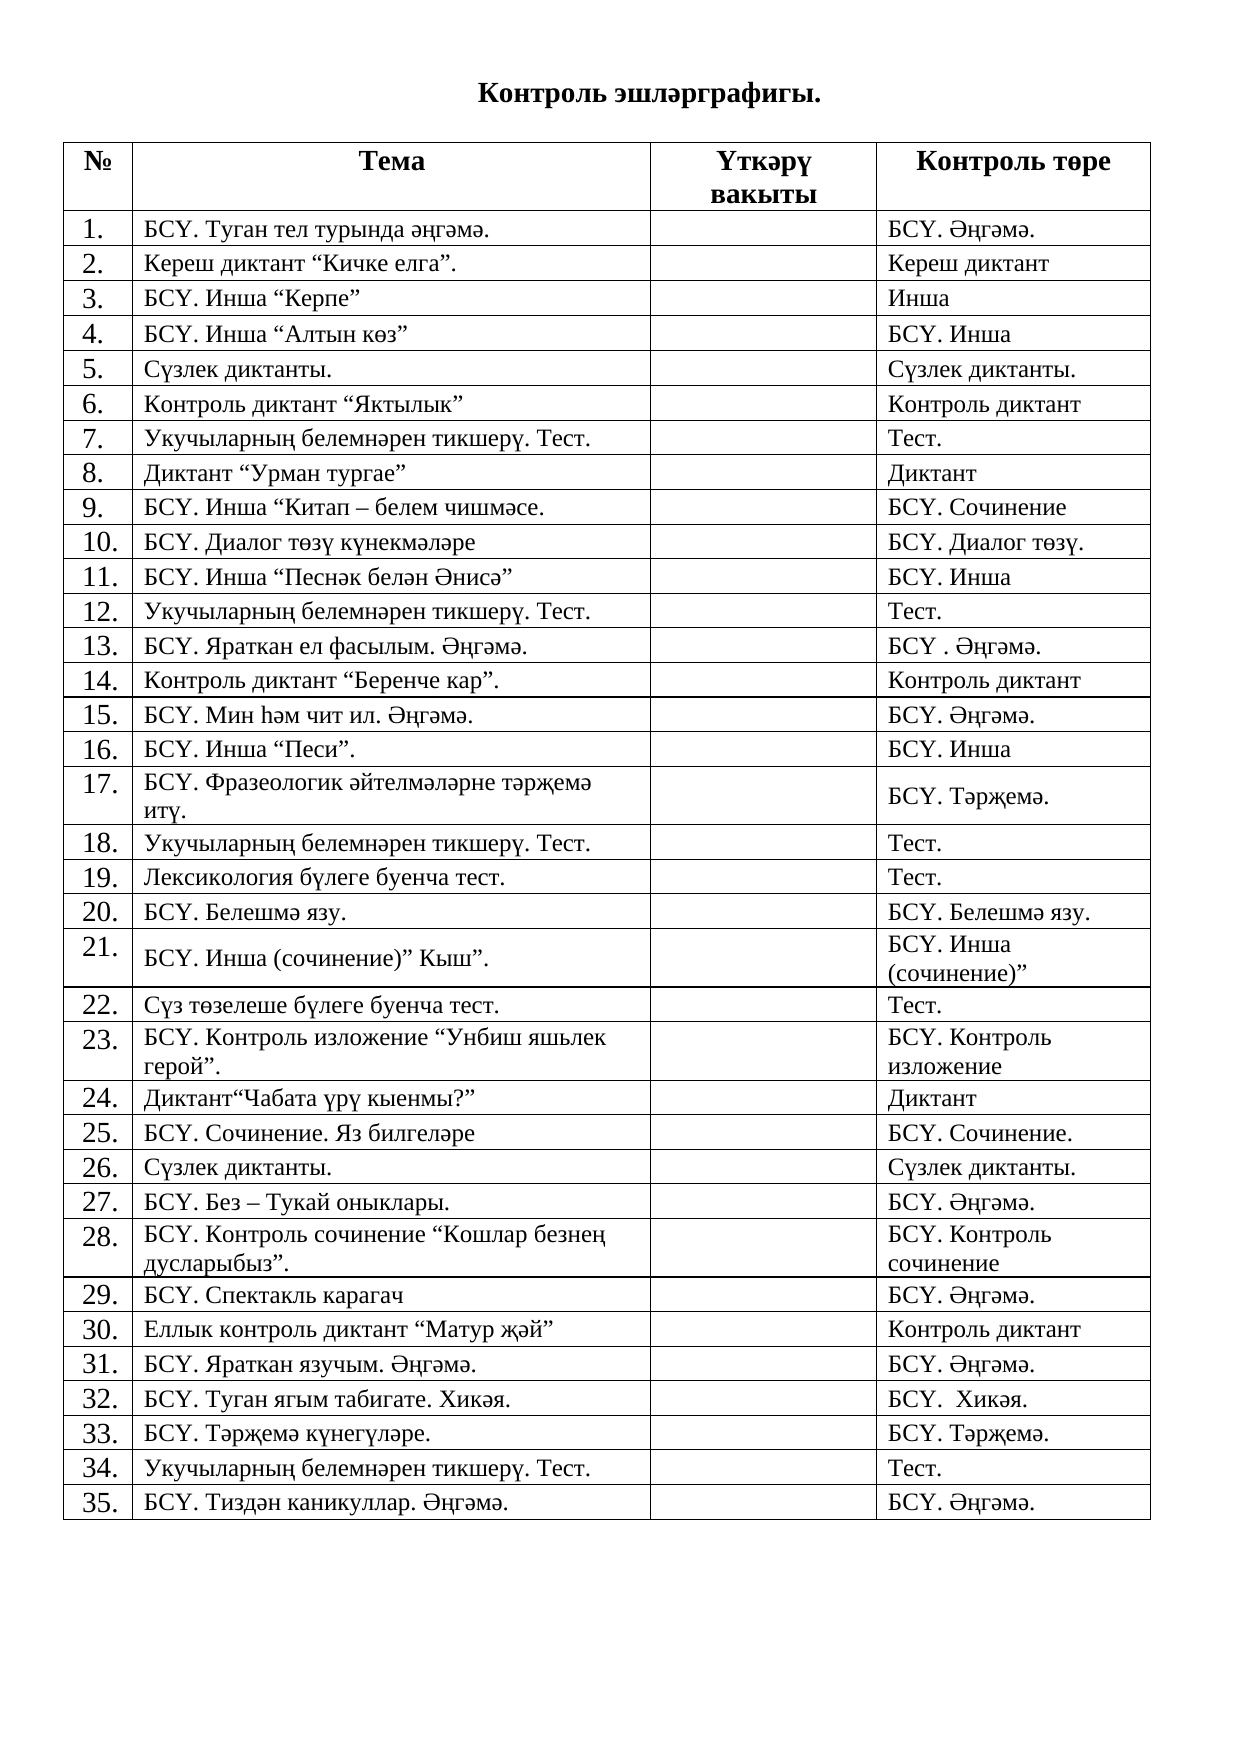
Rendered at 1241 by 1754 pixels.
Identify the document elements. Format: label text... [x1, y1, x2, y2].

table_cell Инша [877, 281, 1150, 315]
table_cell [651, 246, 876, 280]
table_cell Контроль диктант [877, 663, 1150, 696]
table_cell Еллык контроль диктант “Матур җәй” [133, 1312, 650, 1346]
table_cell [64, 386, 132, 420]
table_cell Лексикология бүлеге буенча тест. [133, 860, 650, 893]
table_cell БСҮ. Инша “Песи”. [133, 732, 650, 766]
table_cell БСҮ. Инша “Песнәк белән Әнисә” [133, 559, 650, 593]
table_cell Диктант “Урман тургае” [133, 455, 650, 489]
table_cell БСҮ. Сочинение. [877, 1115, 1150, 1149]
table_cell БСҮ. Хикәя. [877, 1381, 1150, 1415]
table_cell [651, 1347, 876, 1380]
table_cell [64, 988, 132, 1021]
table_cell [64, 628, 132, 662]
table_cell [651, 281, 876, 315]
table_cell [651, 316, 876, 350]
table_cell [64, 1416, 132, 1449]
table_cell Тест. [877, 825, 1150, 859]
table_cell БСҮ. Фразеологик әйтелмәләрне тәрҗемә итү. [133, 767, 650, 824]
table_cell [64, 767, 132, 824]
table_cell БСҮ. Әңгәмә. [877, 1485, 1150, 1518]
table_cell Тест. [877, 988, 1150, 1021]
table_cell [64, 1022, 132, 1079]
table_cell Сүз төзелеше бүлеге буенча тест. [133, 988, 650, 1021]
table_cell [64, 1150, 132, 1183]
table_cell БСҮ. Тәрҗемә. [877, 1416, 1150, 1449]
table_cell Тест. [877, 860, 1150, 893]
table_cell [651, 559, 876, 593]
table_cell [64, 732, 132, 766]
table_cell [651, 698, 876, 731]
table_cell Тест. [877, 594, 1150, 627]
table_cell [64, 1278, 132, 1311]
table_cell [651, 628, 876, 662]
table_cell БСҮ. Инша “Алтын көз” [133, 316, 650, 350]
table_cell [64, 246, 132, 280]
table_cell Контроль диктант [877, 386, 1150, 420]
table_cell [64, 1485, 132, 1518]
table_cell [64, 455, 132, 489]
table_cell БСҮ. Контроль изложение [877, 1022, 1150, 1079]
table_cell [651, 732, 876, 766]
table_cell Тест. [877, 1450, 1150, 1484]
table_cell БСҮ. Әңгәмә. [877, 1184, 1150, 1218]
table_cell [651, 1278, 876, 1311]
table_cell Сүзлек диктанты. [133, 351, 650, 385]
table_cell БСҮ. Туган тел турында әңгәмә. [133, 211, 650, 245]
table_cell [651, 525, 876, 558]
table_cell [64, 698, 132, 731]
table_cell Диктант [877, 1081, 1150, 1114]
table_cell Укучыларның белемнәрен тикшерү. Тест. [133, 1450, 650, 1484]
table_cell [64, 525, 132, 558]
table_cell [64, 1219, 132, 1276]
table_cell [64, 351, 132, 385]
table_cell Укучыларның белемнәрен тикшерү. Тест. [133, 825, 650, 859]
table_cell Сүзлек диктанты. [133, 1150, 650, 1183]
table_cell [64, 1450, 132, 1484]
table_cell [651, 1450, 876, 1484]
table_cell [651, 767, 876, 824]
table_cell БСҮ. Әңгәмә. [877, 698, 1150, 731]
table_cell БСҮ. Контроль изложение “Унбиш яшьлек герой”. [133, 1022, 650, 1079]
table_header Тема [133, 143, 650, 210]
table_cell БСҮ. Инша [877, 559, 1150, 593]
table_cell БСҮ. Диалог төзү. [877, 525, 1150, 558]
table_cell [651, 351, 876, 385]
table_cell [651, 1219, 876, 1276]
table_cell БСҮ. Инша [877, 316, 1150, 350]
table_cell [64, 281, 132, 315]
table_cell Укучыларның белемнәрен тикшерү. Тест. [133, 421, 650, 454]
table_cell [64, 1184, 132, 1218]
table_cell БСҮ. Инша (сочинение)” Кыш”. [133, 929, 650, 986]
table_cell БСҮ . Әңгәмә. [877, 628, 1150, 662]
table_cell БСҮ. Белешмә язу. [877, 894, 1150, 928]
table_cell [651, 1022, 876, 1079]
table_cell [651, 386, 876, 420]
table_cell [651, 988, 876, 1021]
table_cell [651, 455, 876, 489]
table_cell Кереш диктант “Кичке елга”. [133, 246, 650, 280]
table_cell Сүзлек диктанты. [877, 1150, 1150, 1183]
table_cell [651, 1115, 876, 1149]
table_cell [64, 663, 132, 696]
table_cell [651, 1184, 876, 1218]
table_header Контроль төре [877, 143, 1150, 210]
table_cell [651, 1416, 876, 1449]
table_cell БСҮ. Белешмә язу. [133, 894, 650, 928]
table_cell [64, 860, 132, 893]
table_cell БСҮ. Тиздән каникуллар. Әңгәмә. [133, 1485, 650, 1518]
table_cell [651, 825, 876, 859]
table_cell [651, 421, 876, 454]
table_cell БСҮ. Туган ягым табигате. Хикәя. [133, 1381, 650, 1415]
table_cell [64, 1115, 132, 1149]
table_cell БСҮ. Инша “Керпе” [133, 281, 650, 315]
table_cell [651, 211, 876, 245]
table_cell [651, 1312, 876, 1346]
table_cell [651, 1381, 876, 1415]
table_cell [651, 1081, 876, 1114]
table_header Үткәрү вакыты [651, 143, 876, 210]
table_cell [651, 894, 876, 928]
table_cell [64, 316, 132, 350]
table_cell [651, 663, 876, 696]
table_cell БСҮ. Тәрҗемә күнегүләре. [133, 1416, 650, 1449]
table_cell БСҮ. Инша “Китап – белем чишмәсе. [133, 490, 650, 523]
table_cell [64, 894, 132, 928]
table_cell БСҮ. Сочинение. Яз билгеләре [133, 1115, 650, 1149]
table_cell БСҮ. Без – Тукай оныклары. [133, 1184, 650, 1218]
table_header № [64, 143, 132, 210]
table_cell БСҮ. Тәрҗемә. [877, 767, 1150, 824]
table_cell Контроль диктант “Беренче кар”. [133, 663, 650, 696]
table_cell [651, 594, 876, 627]
table_cell [64, 929, 132, 986]
table_cell [651, 860, 876, 893]
table_cell [651, 490, 876, 523]
table_cell [64, 1081, 132, 1114]
table_cell БСҮ. Контроль сочинение “Кошлар безнең дусларыбыз”. [133, 1219, 650, 1276]
table_cell БСҮ. Әңгәмә. [877, 211, 1150, 245]
table_cell [64, 825, 132, 859]
table_cell БСҮ. Яраткан язучым. Әңгәмә. [133, 1347, 650, 1380]
table_cell Контроль диктант “Яктылык” [133, 386, 650, 420]
table_cell БСҮ. Яраткан ел фасылым. Әңгәмә. [133, 628, 650, 662]
table_cell [651, 1485, 876, 1518]
table_cell Диктант [877, 455, 1150, 489]
table_cell БСҮ. Мин һәм чит ил. Әңгәмә. [133, 698, 650, 731]
table_cell БСҮ. Сочинение [877, 490, 1150, 523]
table_cell Кереш диктант [877, 246, 1150, 280]
table_cell Укучыларның белемнәрен тикшерү. Тест. [133, 594, 650, 627]
table_cell Сүзлек диктанты. [877, 351, 1150, 385]
table_cell [651, 929, 876, 986]
table_cell Диктант“Чабата үрү кыенмы?” [133, 1081, 650, 1114]
table_cell [64, 559, 132, 593]
table_cell [651, 1150, 876, 1183]
table_cell [64, 594, 132, 627]
table_cell [64, 490, 132, 523]
table_cell Тест. [877, 421, 1150, 454]
table_cell БСҮ. Әңгәмә. [877, 1278, 1150, 1311]
text Контроль эшләрграфигы. [134, 75, 1165, 108]
table_cell БСҮ. Спектакль карагач [133, 1278, 650, 1311]
table_cell [64, 1347, 132, 1380]
table_cell БСҮ. Инша (сочинение)” [877, 929, 1150, 986]
table_cell БСҮ. Инша [877, 732, 1150, 766]
table_cell БСҮ. Әңгәмә. [877, 1347, 1150, 1380]
table_cell БСҮ. Диалог төзү күнекмәләре [133, 525, 650, 558]
table_cell [64, 211, 132, 245]
table_cell БСҮ. Контроль сочинение [877, 1219, 1150, 1276]
table_cell [64, 1312, 132, 1346]
table_cell [64, 1381, 132, 1415]
table_cell [64, 421, 132, 454]
table_cell Контроль диктант [877, 1312, 1150, 1346]
